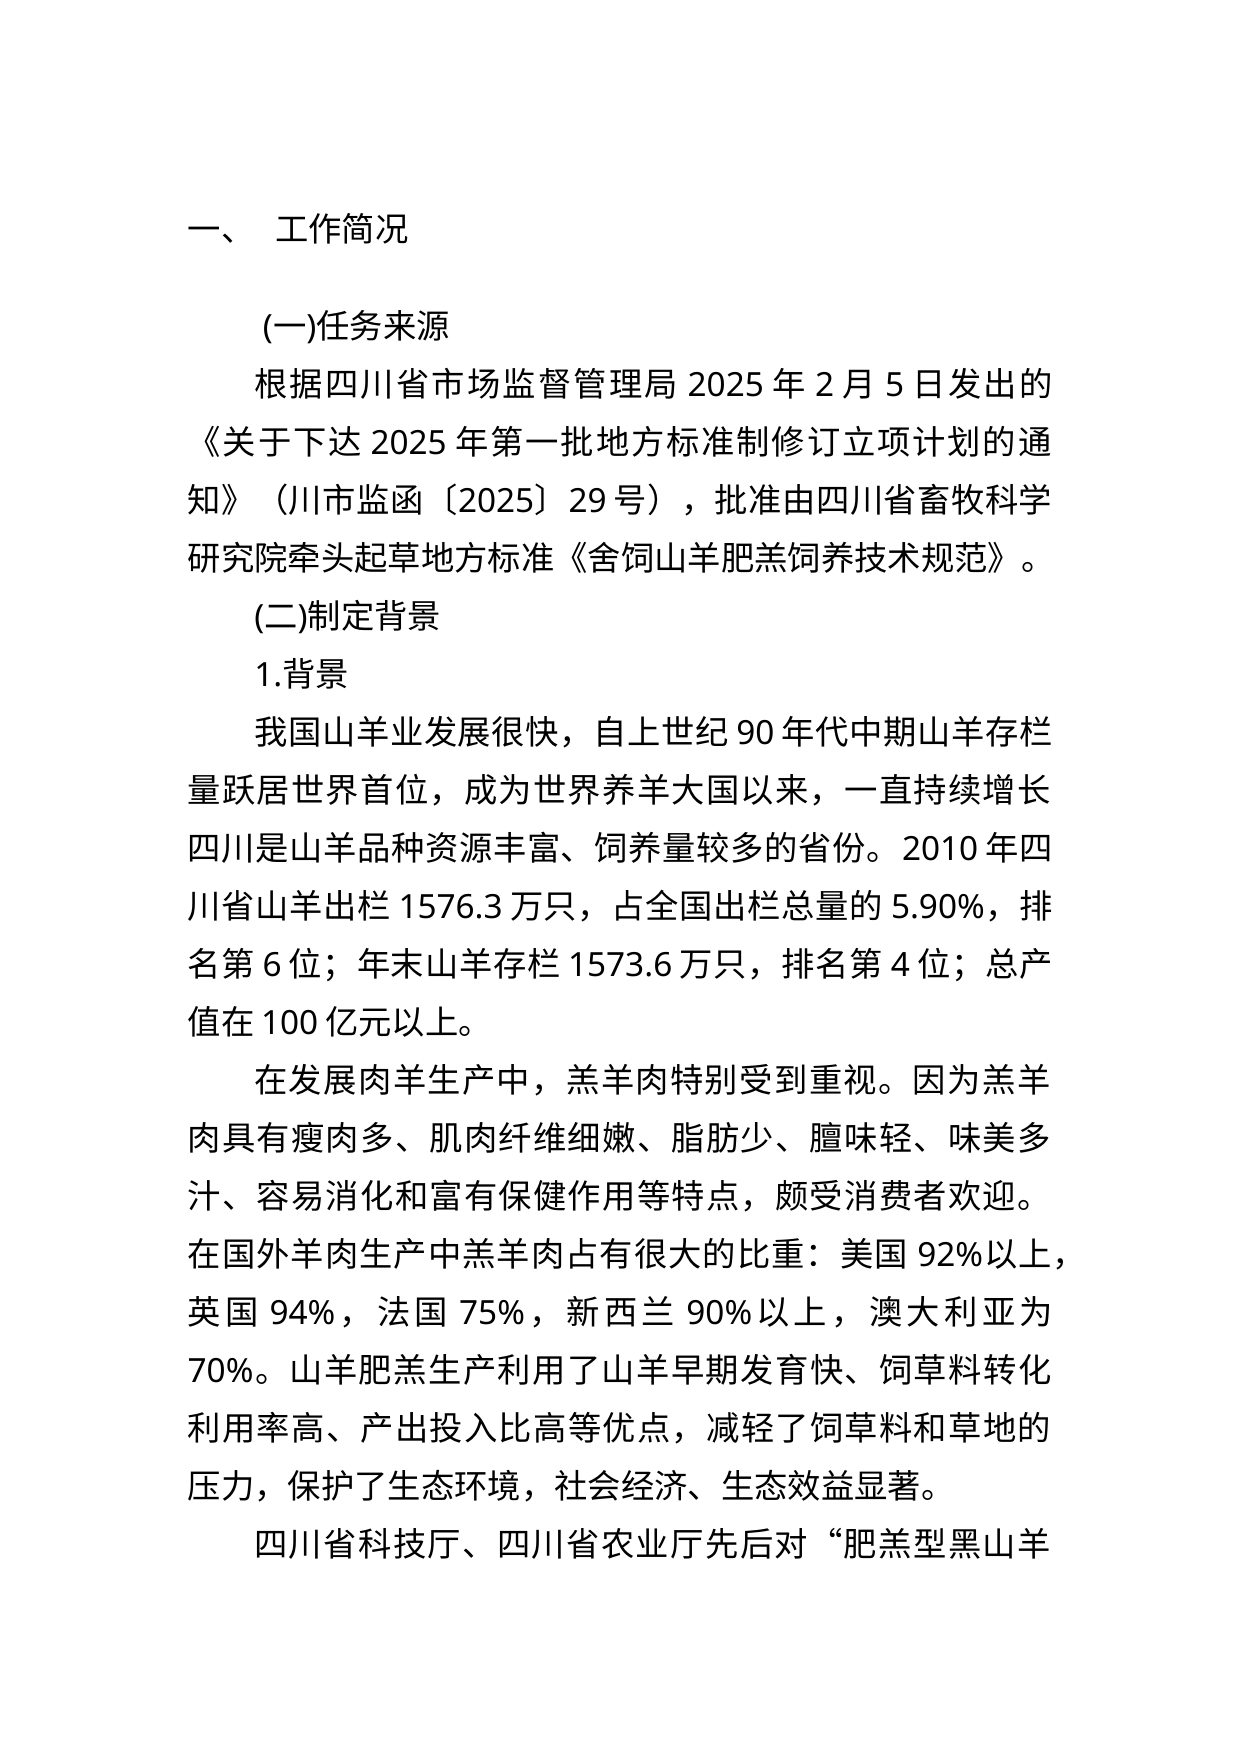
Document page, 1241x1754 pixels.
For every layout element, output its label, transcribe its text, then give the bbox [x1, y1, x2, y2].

text (二)制定背景 [187, 582, 1053, 640]
text (一)任务来源 [187, 292, 1053, 350]
text 根据四川省市场监督管理局2025年2月5日发出的《关于下达2025年第一批地方标准制修订立项计划的通知》（川市监函〔2025〕29号），批准由四川省畜牧科学研究院牵头起草地方标准《舍饲山羊肥羔饲养技术规范》。 [187, 350, 1053, 582]
subtitle 工作简况 [187, 194, 1053, 259]
text 在发展肉羊生产中，羔羊肉特别受到重视。因为羔羊肉具有瘦肉多、肌肉纤维细嫩、脂肪少、膻味轻、味美多汁、容易消化和富有保健作用等特点，颇受消费者欢迎。在国外羊肉生产中羔羊肉占有很大的比重：美国92%以上，英国94%，法国75%，新西兰90%以上，澳大利亚为70%。山羊肥羔生产利用了山羊早期发育快、饲草料转化利用率高、产出投入比高等优点，减轻了饲草料和草地的压力，保护了生态环境，社会经济、生态效益显著。 [187, 1046, 1053, 1510]
text 我国山羊业发展很快，自上世纪90年代中期山羊存栏量跃居世界首位，成为世界养羊大国以来，一直持续增长。四川是山羊品种资源丰富、饲养量较多的省份。2010年四川省山羊出栏1576.3万只，占全国出栏总量的5.90%，排名第6位；年末山羊存栏1573.6万只，排名第4位；总产值在100亿元以上。 [187, 698, 1053, 1046]
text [187, 1510, 1053, 1568]
text 1.背景 [187, 640, 1053, 698]
